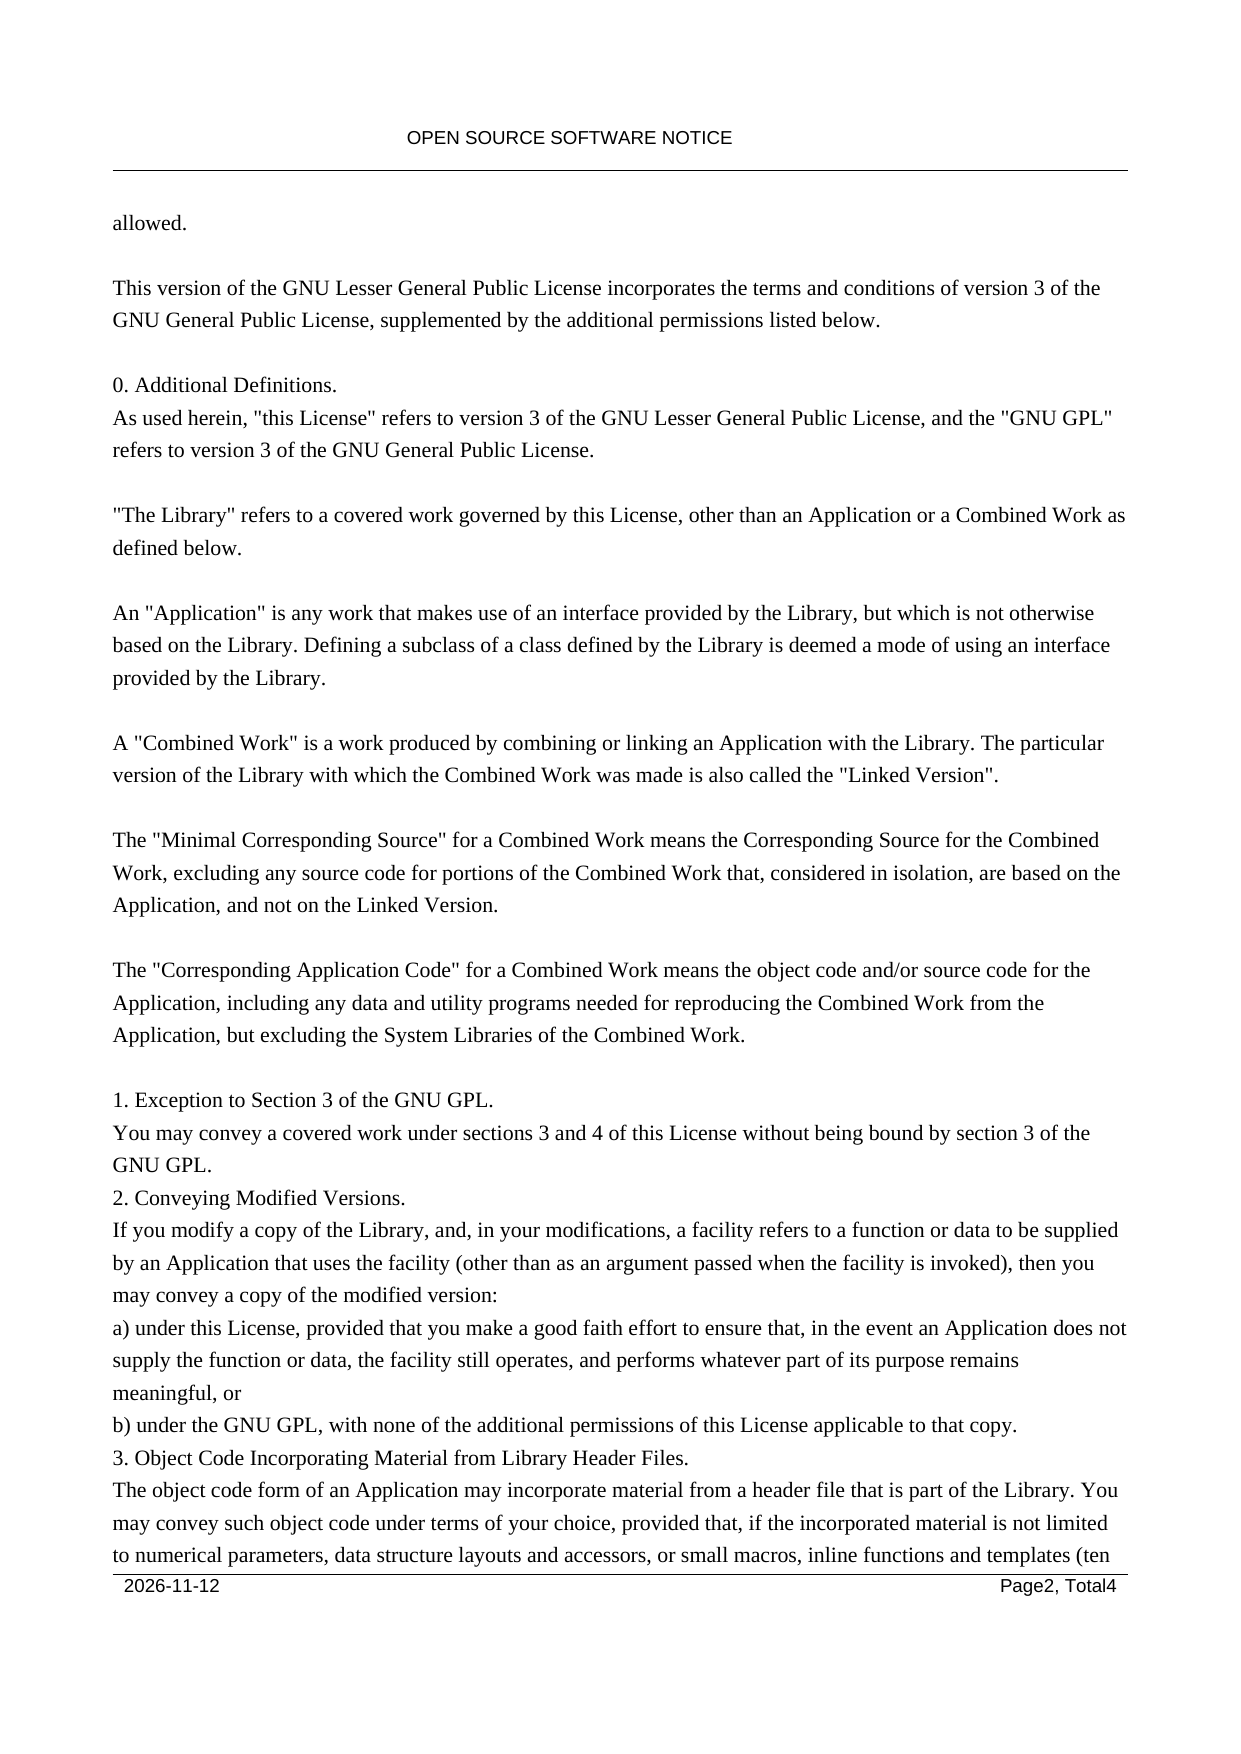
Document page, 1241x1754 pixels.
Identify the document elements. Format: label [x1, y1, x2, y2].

text [112, 206, 1128, 1571]
